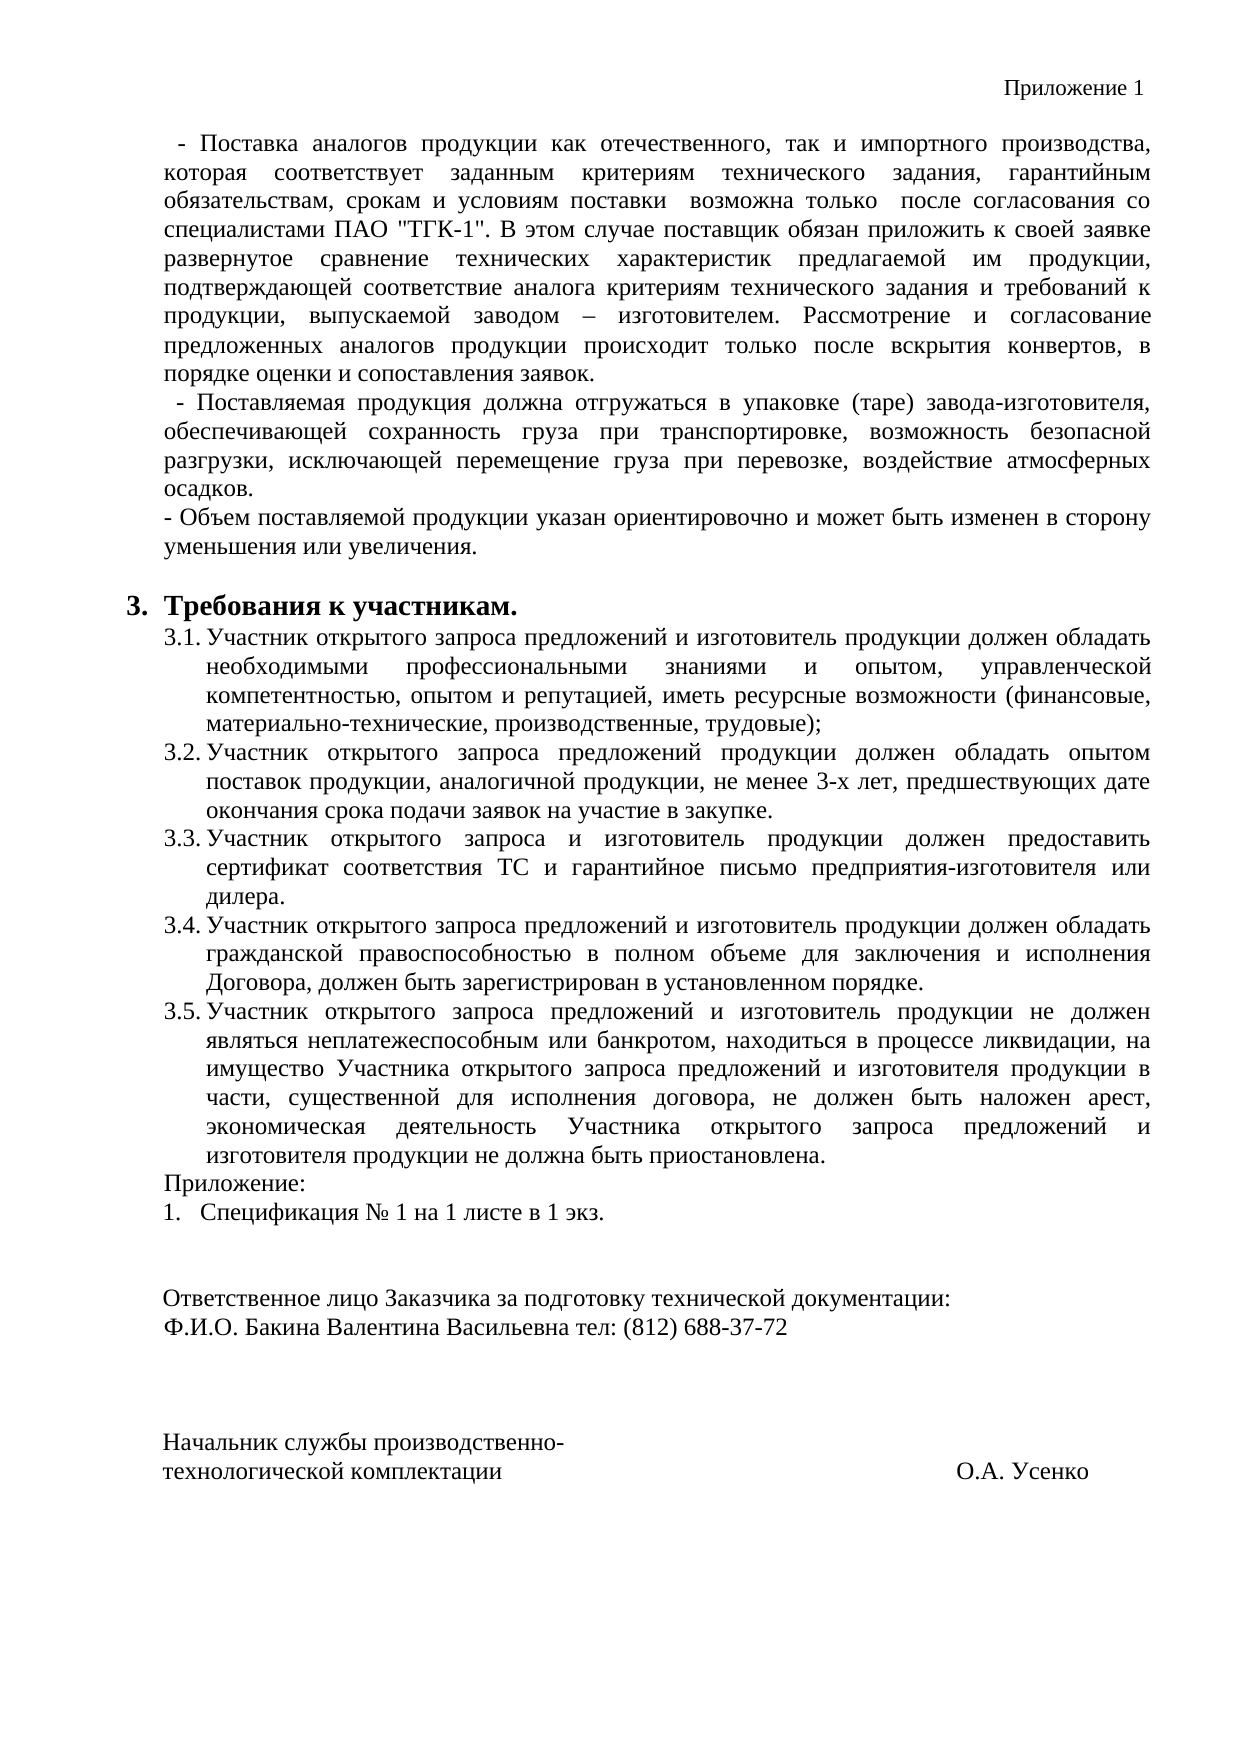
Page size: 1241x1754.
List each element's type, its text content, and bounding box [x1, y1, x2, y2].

text Начальник службы производственно- [89, 1427, 1152, 1456]
list Участник открытого запроса предложений и изготовитель продукции должен обладать гражданской правоспособностью в полном объеме для заключения и исполнения Договора, должен быть зарегистрирован в установленном порядке. [164, 910, 1152, 996]
text - Объем поставляемой продукции указан ориентировочно и может быть изменен в сторону уменьшения или увеличения. [164, 502, 1152, 560]
text - Поставка аналогов продукции как отечественного, так и импортного производства, которая соответствует заданным критериям технического задания, гарантийным обязательствам, срокам и условиям поставки возможна только после согласования со специалистами ПАО "ТГК-1". В этом случае поставщик обязан приложить к своей заявке развернутое сравнение технических характеристик предлагаемой им продукции, подтверждающей соответствие аналога критериям технического задания и требований к продукции, выпускаемой заводом – изготовителем. Рассмотрение и согласование предложенных аналогов продукции происходит только после вскрытия конвертов, в порядке оценки и сопоставления заявок. [164, 128, 1152, 387]
text технологической комплектации О.А. Усенко [89, 1456, 1152, 1485]
text Приложение: [164, 1168, 1152, 1197]
text Ответственное лицо Заказчика за подготовку технической документации: [89, 1283, 1152, 1312]
list Требования к участникам. [126, 588, 1152, 622]
list Участник открытого запроса и изготовитель продукции должен предоставить сертификат соответствия ТС и гарантийное письмо предприятия-изготовителя или дилера. [164, 823, 1152, 910]
list Участник открытого запроса предложений продукции должен обладать опытом поставок продукции, аналогичной продукции, не менее 3-х лет, предшествующих дате окончания срока подачи заявок на участие в закупке. [164, 737, 1152, 823]
text - Поставляемая продукция должна отгружаться в упаковке (таре) завода-изготовителя, обеспечивающей сохранность груза при транспортировке, возможность безопасной разгрузки, исключающей перемещение груза при перевозке, воздействие атмосферных осадков. [164, 387, 1152, 502]
list Участник открытого запроса предложений и изготовитель продукции не должен являться неплатежеспособным или банкротом, находиться в процессе ликвидации, на имущество Участника открытого запроса предложений и изготовителя продукции в части, существенной для исполнения договора, не должен быть наложен арест, экономическая деятельность Участника открытого запроса предложений и изготовителя продукции не должна быть приостановлена. [164, 996, 1152, 1168]
text Ф.И.О. Бакина Валентина Васильевна тел: (812) 688-37-72 [89, 1312, 1152, 1341]
list Спецификация № 1 на 1 листе в 1 экз. [162, 1197, 1152, 1226]
list Участник открытого запроса предложений и изготовитель продукции должен обладать необходимыми профессиональными знаниями и опытом, управленческой компетентностью, опытом и репутацией, иметь ресурсные возможности (финансовые, материально-технические, производственные, трудовые); [164, 622, 1152, 737]
